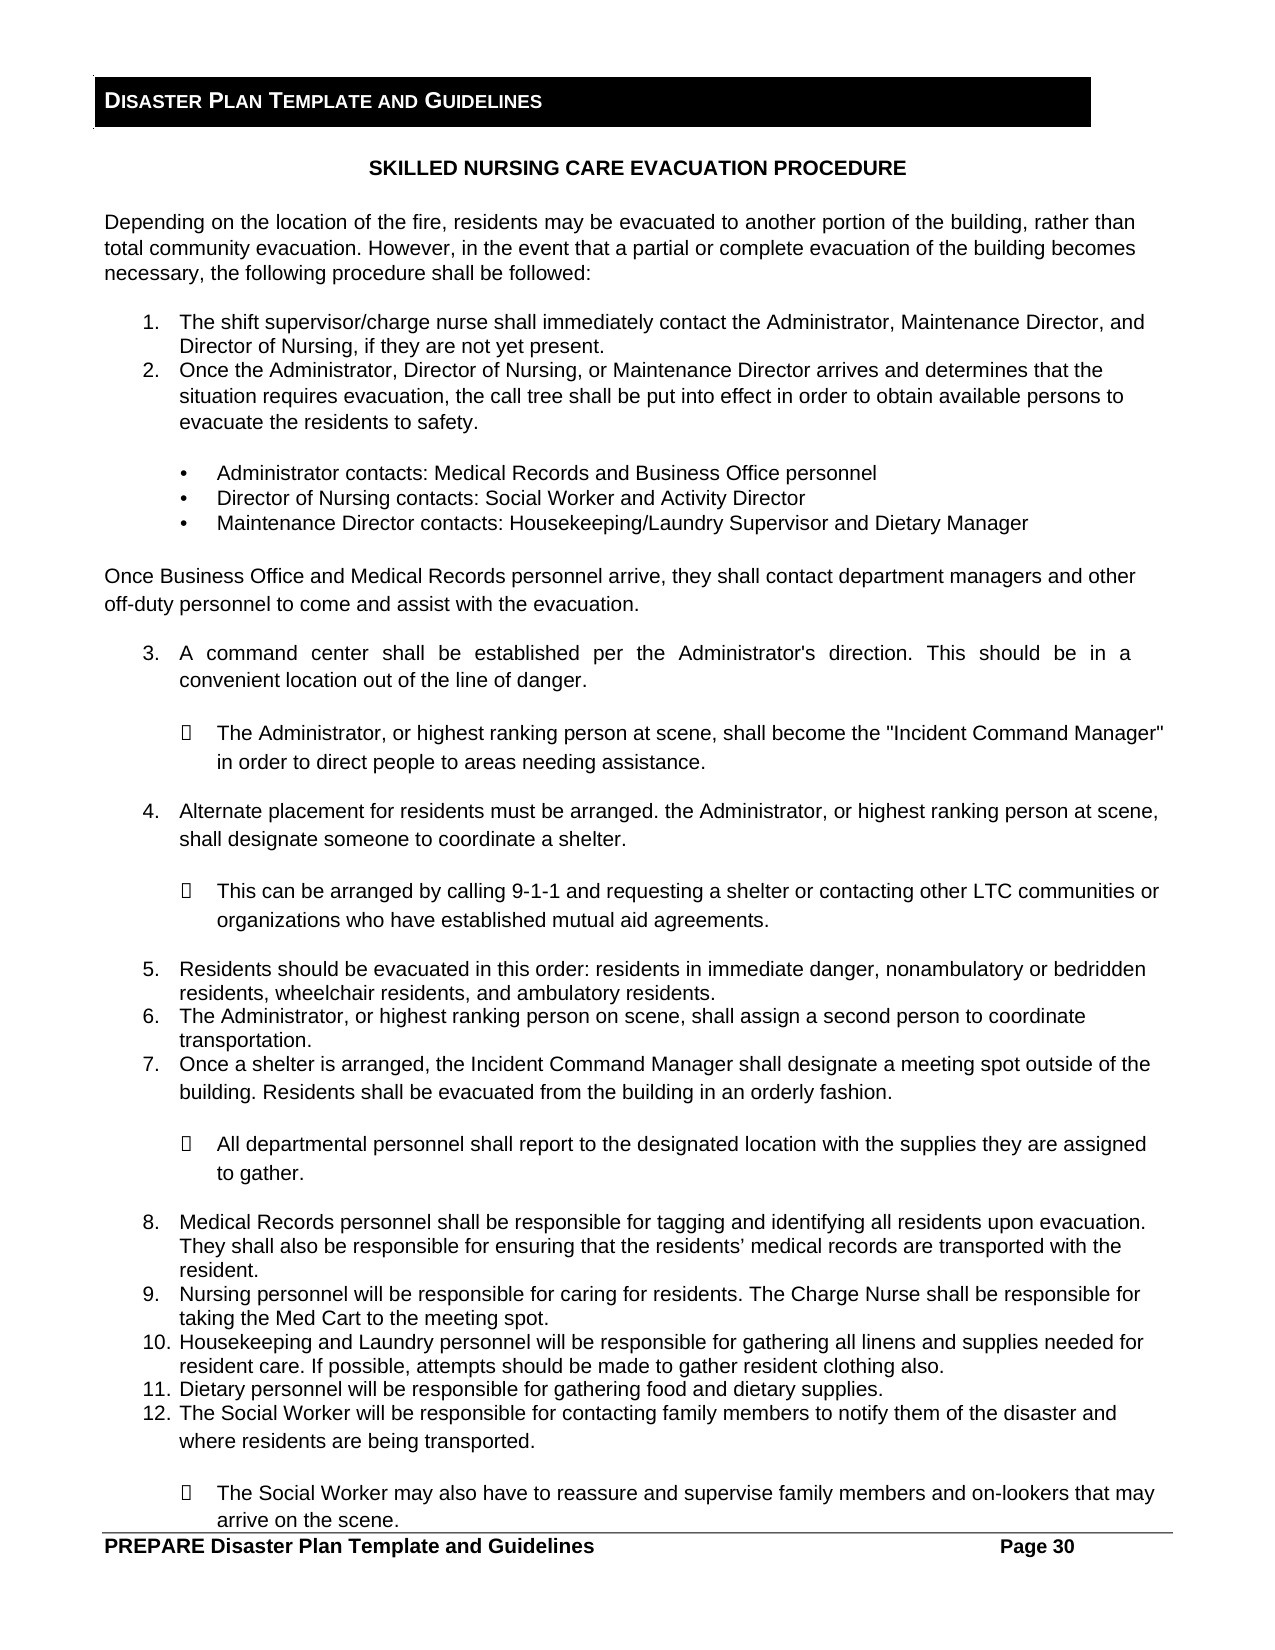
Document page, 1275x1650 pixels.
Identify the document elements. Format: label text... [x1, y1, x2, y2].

list This can be arranged by calling 9-1-1 and requesting a shelter or contacting other LTC communities or organizations who have established mutual aid agreements. [180, 876, 1160, 931]
text PREPARE Disaster Plan Template and Guidelines Page 30 [104, 1533, 1164, 1557]
list Housekeeping and Laundry personnel will be responsible for gathering all linens and supplies needed for resident care. If possible, attempts should be made to gather resident clothing also. [142, 1329, 1146, 1377]
list Maintenance Director contacts: Housekeeping/Laundry Supervisor and Dietary Manager [180, 511, 1164, 535]
list Once the Administrator, Director of Nursing, or Maintenance Director arrives and determines that the situation requires evacuation, the call tree shall be put into effect in order to obtain available persons to evacuate the residents to safety. [142, 358, 1125, 433]
list Alternate placement for residents must be arranged. the Administrator, or highest ranking person at scene, shall designate someone to coordinate a shelter. [142, 799, 1160, 850]
list Once a shelter is arranged, the Incident Command Manager shall designate a meeting spot outside of the building. Residents shall be evacuated from the building in an orderly fashion. [142, 1052, 1152, 1104]
text Once Business Office and Medical Records personnel arrive, they shall contact department managers and other off-duty personnel to come and assist with the evacuation. [104, 564, 1137, 615]
list The Administrator, or highest ranking person on scene, shall assign a second person to coordinate transportation. [142, 1005, 1087, 1052]
list The Administrator, or highest ranking person at scene, shall become the "Incident Command Manager" in order to direct people to areas needing assistance. [180, 718, 1164, 773]
text SKILLED NURSING CARE EVACUATION PROCEDURE [369, 156, 1164, 180]
list Residents should be evacuated in this order: residents in immediate danger, nonambulatory or bedridden residents, wheelchair residents, and ambulatory residents. [142, 957, 1148, 1005]
text DISASTER PLAN TEMPLATE AND GUIDELINES [104, 87, 1164, 113]
list All departmental personnel shall report to the designated location with the supplies they are assigned to gather. [180, 1129, 1148, 1185]
list Nursing personnel will be responsible for caring for residents. The Charge Nurse shall be responsible for taking the Med Cart to the meeting spot. [142, 1282, 1142, 1329]
list A command center shall be established per the Administrator's direction. This should be in a convenient location out of the line of danger. [142, 641, 1133, 692]
list Director of Nursing contacts: Social Worker and Activity Director [180, 486, 1164, 510]
list The Social Worker may also have to reassure and supervise family members and on-lookers that may arrive on the scene. [180, 1478, 1156, 1532]
list The shift supervisor/charge nurse shall immediately contact the Administrator, Maintenance Director, and Director of Nursing, if they are not yet present. [142, 311, 1146, 358]
text Depending on the location of the fire, residents may be evacuated to another portion of the building, rather than total community evacuation. However, in the event that a partial or complete evacuation of the building becomes necessary, the following procedure shall be followed: [104, 210, 1137, 285]
list Administrator contacts: Medical Records and Business Office personnel [180, 460, 1164, 484]
list Medical Records personnel shall be responsible for tagging and identifying all residents upon evacuation. They shall also be responsible for ensuring that the residents’ medical records are transported with the resident. [142, 1210, 1148, 1281]
list Dietary personnel will be responsible for gathering food and dietary supplies. [142, 1377, 1164, 1401]
list The Social Worker will be responsible for contacting family members to notify them of the disaster and where residents are being transported. [142, 1401, 1119, 1452]
